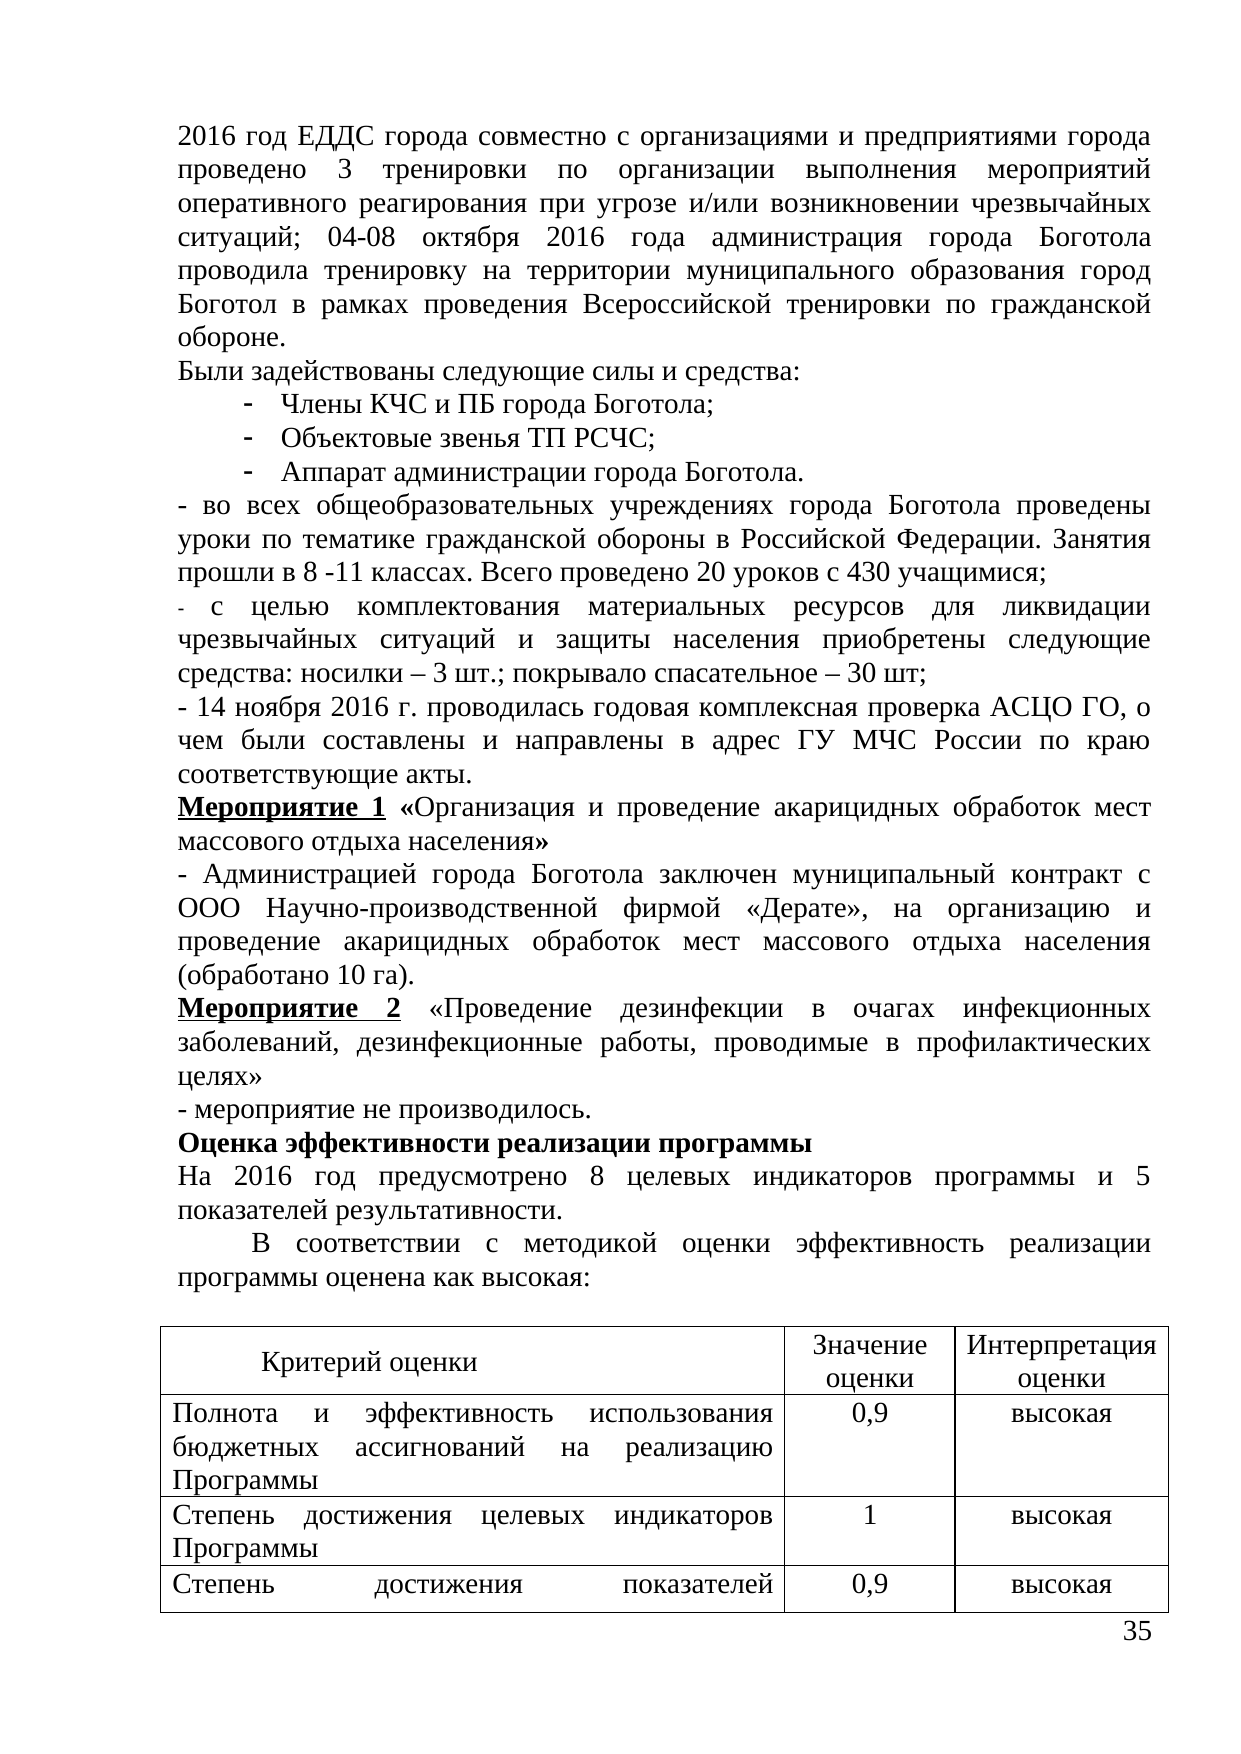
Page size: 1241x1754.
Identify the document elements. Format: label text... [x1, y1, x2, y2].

text Мероприятие 1 «Организация и проведение акарицидных обработок мест массового отдыха населения» [177, 789, 1152, 856]
text - с целью комплектования материальных ресурсов для ликвидации чрезвычайных ситуаций и защиты населения приобретены следующие средства: носилки – 3 шт.; покрывало спасательное – 30 шт; [177, 588, 1152, 689]
text - мероприятие не производилось. [177, 1091, 1152, 1125]
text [177, 118, 1152, 353]
list Объектовые звенья ТП РСЧС; [192, 420, 1152, 454]
text На 2016 год предусмотрено 8 целевых индикаторов программы и 5 показателей результативности. [177, 1158, 1152, 1225]
table_header Значение оценки [785, 1327, 954, 1394]
list Аппарат администрации города Боготола. [192, 454, 1152, 487]
table_cell 1 [785, 1497, 954, 1565]
table_cell высокая [956, 1566, 1168, 1612]
table_cell Степень достижения целевых индикаторов Программы [161, 1497, 784, 1565]
text В соответствии с методикой оценки эффективность реализации программы оценена как высокая: [177, 1225, 1152, 1292]
table_cell 0,9 [785, 1395, 954, 1496]
text Были задействованы следующие силы и средства: [177, 353, 1152, 386]
text Мероприятие 2 «Проведение дезинфекции в очагах инфекционных заболеваний, дезинфекционные работы, проводимые в профилактических целях» [177, 991, 1152, 1091]
text - 14 ноября 2016 г. проводилась годовая комплексная проверка АСЦО ГО, о чем были составлены и направлены в адрес ГУ МЧС России по краю соответствующие акты. [177, 689, 1152, 789]
text Оценка эффективности реализации программы [177, 1125, 1152, 1158]
table_cell высокая [956, 1395, 1168, 1496]
text - Администрацией города Боготола заключен муниципальный контракт с ООО Научно-производственной фирмой «Дерате», на организацию и проведение акарицидных обработок мест массового отдыха населения (обработано 10 га). [177, 856, 1152, 991]
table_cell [161, 1566, 784, 1612]
table_header Интерпретация оценки [956, 1327, 1168, 1394]
text - во всех общеобразовательных учреждениях города Боготола проведены уроки по тематике гражданской обороны в Российской Федерации. Занятия прошли в 8 -11 классах. Всего проведено 20 уроков с 430 учащимися; [177, 487, 1152, 588]
table_cell Полнота и эффективность использования бюджетных ассигнований на реализацию Программы [161, 1395, 784, 1496]
table_cell 0,9 [785, 1566, 954, 1612]
table_header Критерий оценки [161, 1327, 784, 1394]
table_cell высокая [956, 1497, 1168, 1565]
list Члены КЧС и ПБ города Боготола; [192, 386, 1152, 420]
